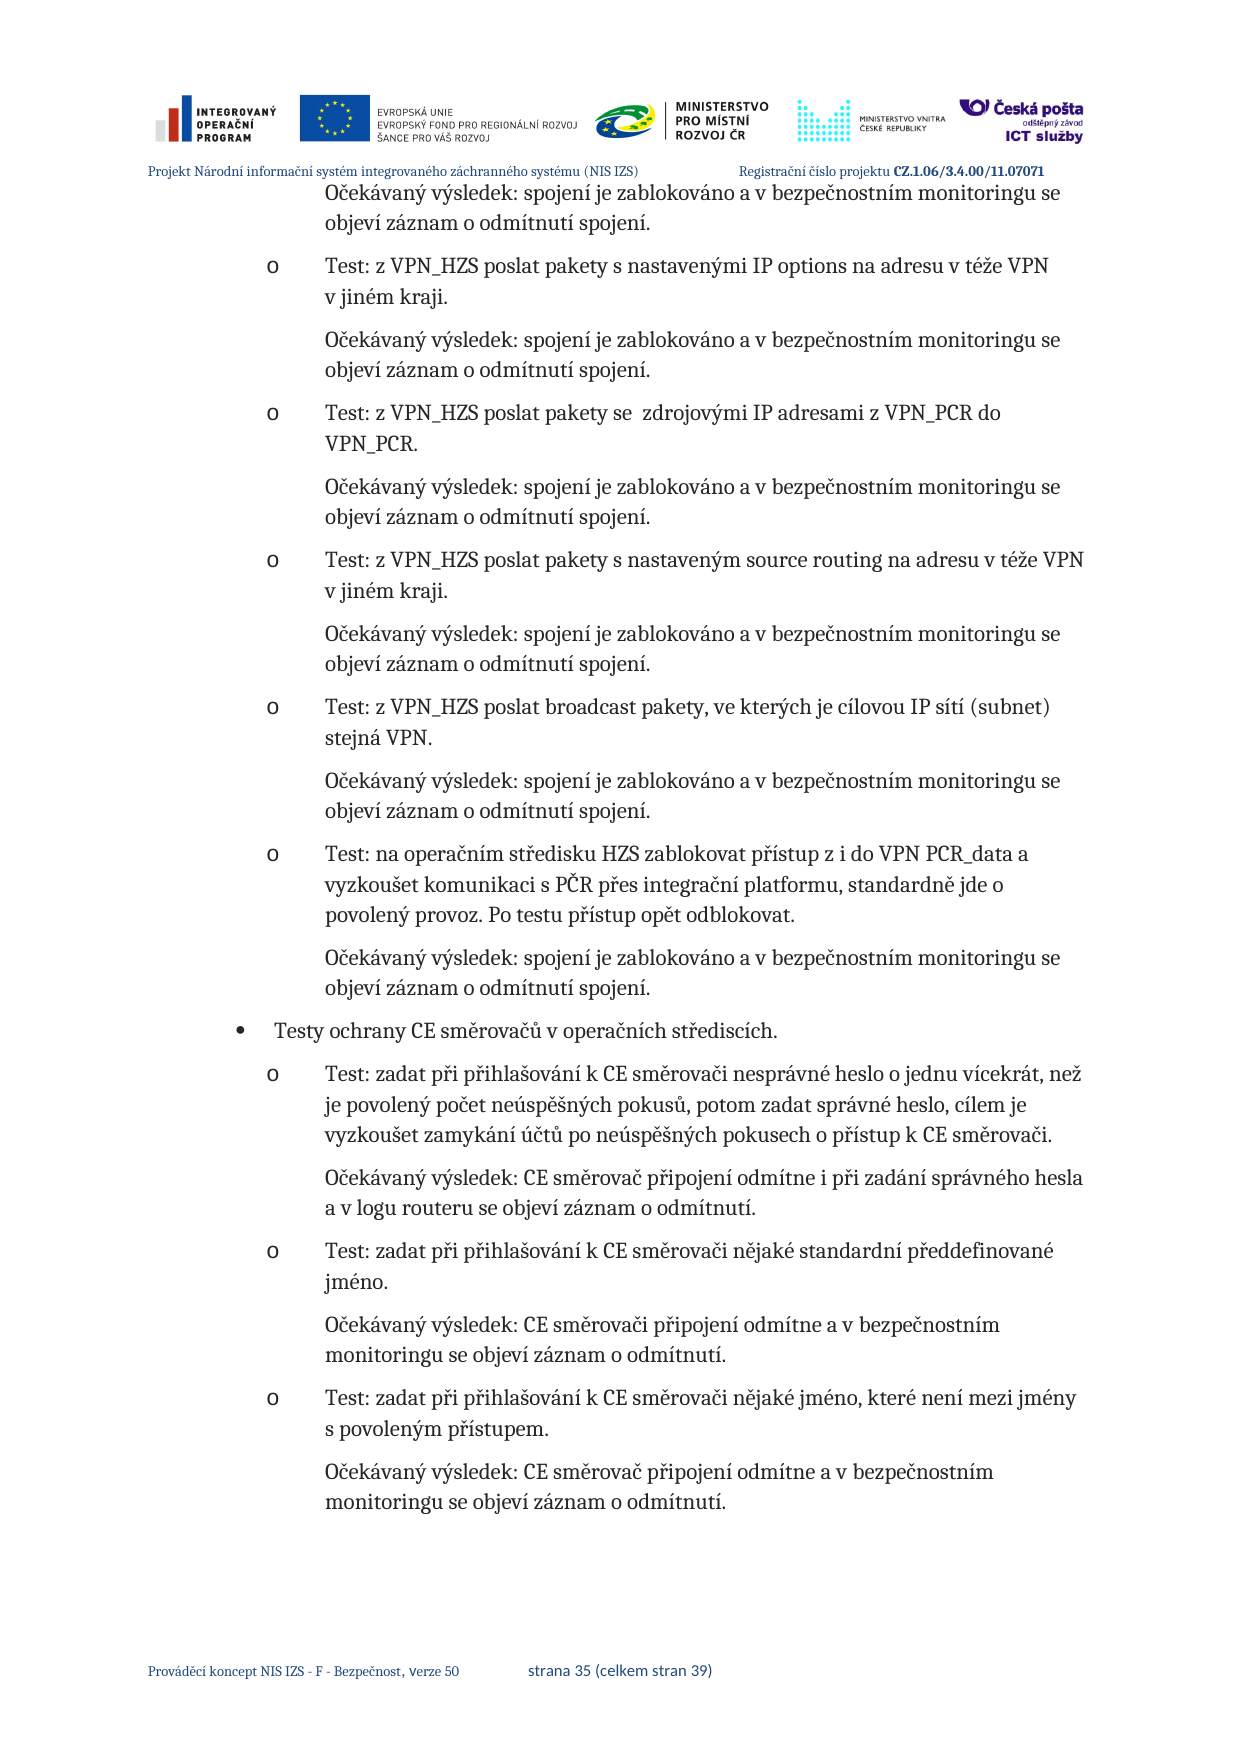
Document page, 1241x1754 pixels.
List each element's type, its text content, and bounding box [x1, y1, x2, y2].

list Test: z VPN_HZS poslat pakety s nastavenými IP options na adresu v téže VPN v jiném kraji. [266, 253, 1092, 310]
list Test: na operačním středisku HZS zablokovat přístup z i do VPN PCR_data a vyzkoušet komunikaci s PČR přes integrační platformu, standardně jde o povolený provoz. Po testu přístup opět odblokovat. [266, 841, 1092, 928]
list Test: z VPN_HZS poslat pakety s nastaveným source routing na adresu v téže VPN v jiném kraji. [266, 547, 1092, 604]
text Očekávaný výsledek: spojení je zablokováno a v bezpečnostním monitoringu se objeví záznam o odmítnutí spojení. [325, 621, 1092, 677]
list Test: z VPN_HZS poslat pakety se zdrojovými IP adresami z VPN_PCR do VPN_PCR. [266, 399, 1092, 457]
list Test: zadat při přihlašování k CE směrovači nějaké standardní předdefinované jméno. [266, 1238, 1092, 1295]
text Očekávaný výsledek: spojení je zablokováno a v bezpečnostním monitoringu se objeví záznam o odmítnutí spojení. [325, 327, 1092, 383]
text Očekávaný výsledek: spojení je zablokováno a v bezpečnostním monitoringu se objeví záznam o odmítnutí spojení. [325, 474, 1092, 530]
text Očekávaný výsledek: spojení je zablokováno a v bezpečnostním monitoringu se objeví záznam o odmítnutí spojení. [325, 180, 1092, 236]
picture [147, 86, 1091, 152]
list Test: z VPN_HZS poslat broadcast pakety, ve kterých je cílovou IP sítí (subnet) stejná VPN. [266, 693, 1092, 751]
text Očekávaný výsledek: CE směrovači připojení odmítne a v bezpečnostním monitoringu se objeví záznam o odmítnutí. [325, 1312, 1092, 1368]
text Očekávaný výsledek: CE směrovač připojení odmítne a v bezpečnostním monitoringu se objeví záznam o odmítnutí. [325, 1459, 1092, 1515]
text Očekávaný výsledek: spojení je zablokováno a v bezpečnostním monitoringu se objeví záznam o odmítnutí spojení. [325, 945, 1092, 1001]
list Test: zadat při přihlašování k CE směrovači nesprávné heslo o jednu vícekrát, než je povolený počet neúspěšných pokusů, potom zadat správné heslo, cílem je vyzkoušet zamykání účtů po neúspěšných pokusech o přístup k CE směrovači. [266, 1060, 1092, 1148]
text Očekávaný výsledek: CE směrovač připojení odmítne i při zadání správného hesla a v logu routeru se objeví záznam o odmítnutí. [325, 1165, 1092, 1221]
text Očekávaný výsledek: spojení je zablokováno a v bezpečnostním monitoringu se objeví záznam o odmítnutí spojení. [325, 768, 1092, 824]
list Testy ochrany CE směrovačů v operačních střediscích. [236, 1018, 1092, 1044]
list Test: zadat při přihlašování k CE směrovači nějaké jméno, které není mezi jmény s povoleným přístupem. [266, 1384, 1092, 1442]
